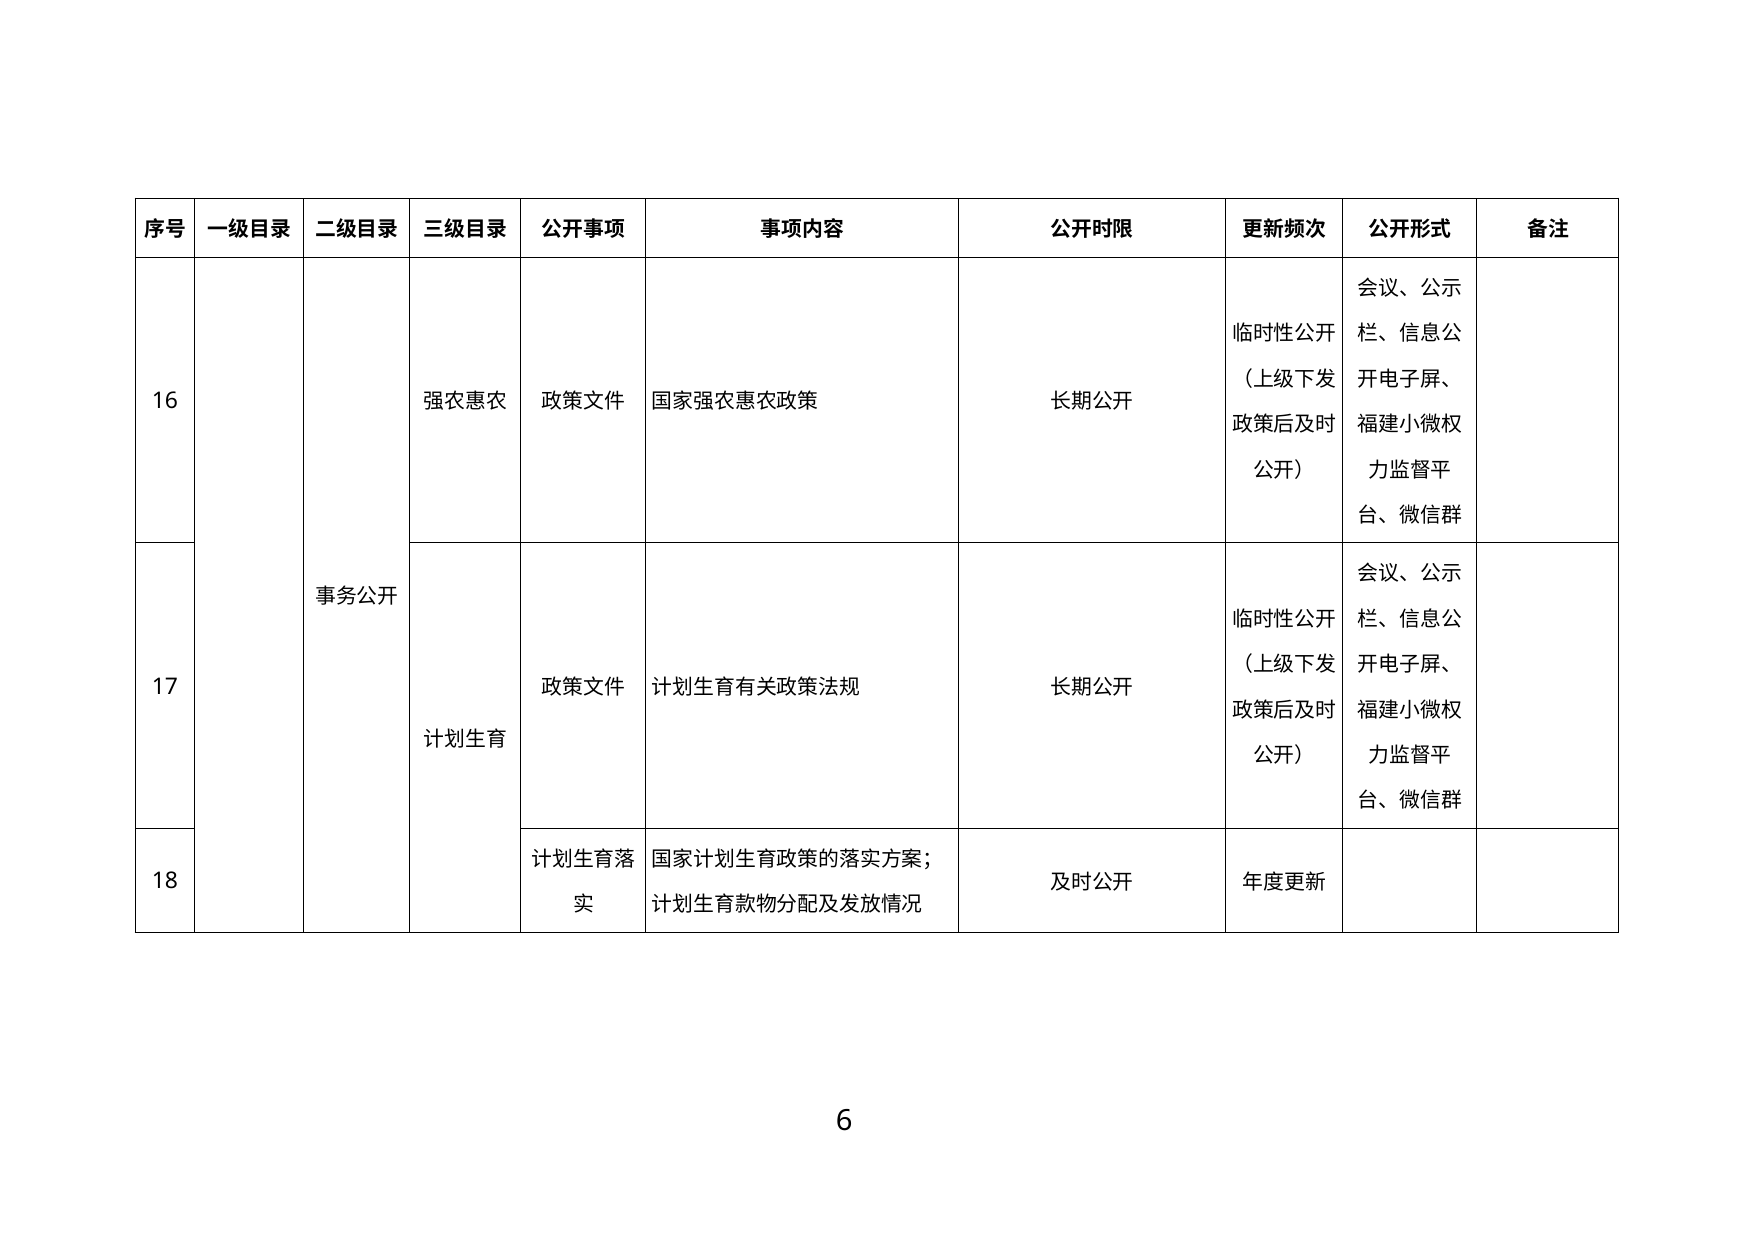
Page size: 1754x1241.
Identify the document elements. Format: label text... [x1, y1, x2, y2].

table_cell 长期公开 [959, 258, 1225, 542]
table_cell 长期公开 [959, 543, 1225, 827]
table_header 备注 [1477, 199, 1618, 257]
table_cell 计划生育 [410, 543, 520, 932]
table_cell [1477, 829, 1618, 932]
table_cell 国家强农惠农政策 [646, 258, 958, 542]
table_header 公开时限 [959, 199, 1225, 257]
table_header 公开形式 [1343, 199, 1476, 257]
table_cell 事务公开 [304, 258, 409, 932]
table_cell 计划生育有关政策法规 [646, 543, 958, 827]
table_cell [1477, 258, 1618, 542]
table_cell 政策文件 [521, 543, 645, 827]
table_header 事项内容 [646, 199, 958, 257]
table_header 序号 [136, 199, 194, 257]
table_cell 临时性公开（上级下发政策后及时公开） [1226, 543, 1342, 827]
table_cell [1343, 829, 1476, 932]
table_header 二级目录 [304, 199, 409, 257]
table_header 公开事项 [521, 199, 645, 257]
table_cell 会议、公示栏、信息公开电子屏、福建小微权力监督平台、微信群 [1343, 543, 1476, 827]
table_cell [1477, 543, 1618, 827]
table_cell 16 [136, 258, 194, 542]
table_cell 18 [136, 829, 194, 932]
table_cell 会议、公示栏、信息公开电子屏、福建小微权力监督平台、微信群 [1343, 258, 1476, 542]
table_header 更新频次 [1226, 199, 1342, 257]
table_cell 强农惠农 [410, 258, 520, 542]
table_cell 政策文件 [521, 258, 645, 542]
table_cell 国家计划生育政策的落实方案；计划生育款物分配及发放情况 [646, 829, 958, 932]
table_cell 年度更新 [1226, 829, 1342, 932]
table_header 三级目录 [410, 199, 520, 257]
table_cell 及时公开 [959, 829, 1225, 932]
table_cell 计划生育落实 [521, 829, 645, 932]
table_cell 临时性公开（上级下发政策后及时公开） [1226, 258, 1342, 542]
table_cell 17 [136, 543, 194, 827]
table_header 一级目录 [195, 199, 303, 257]
